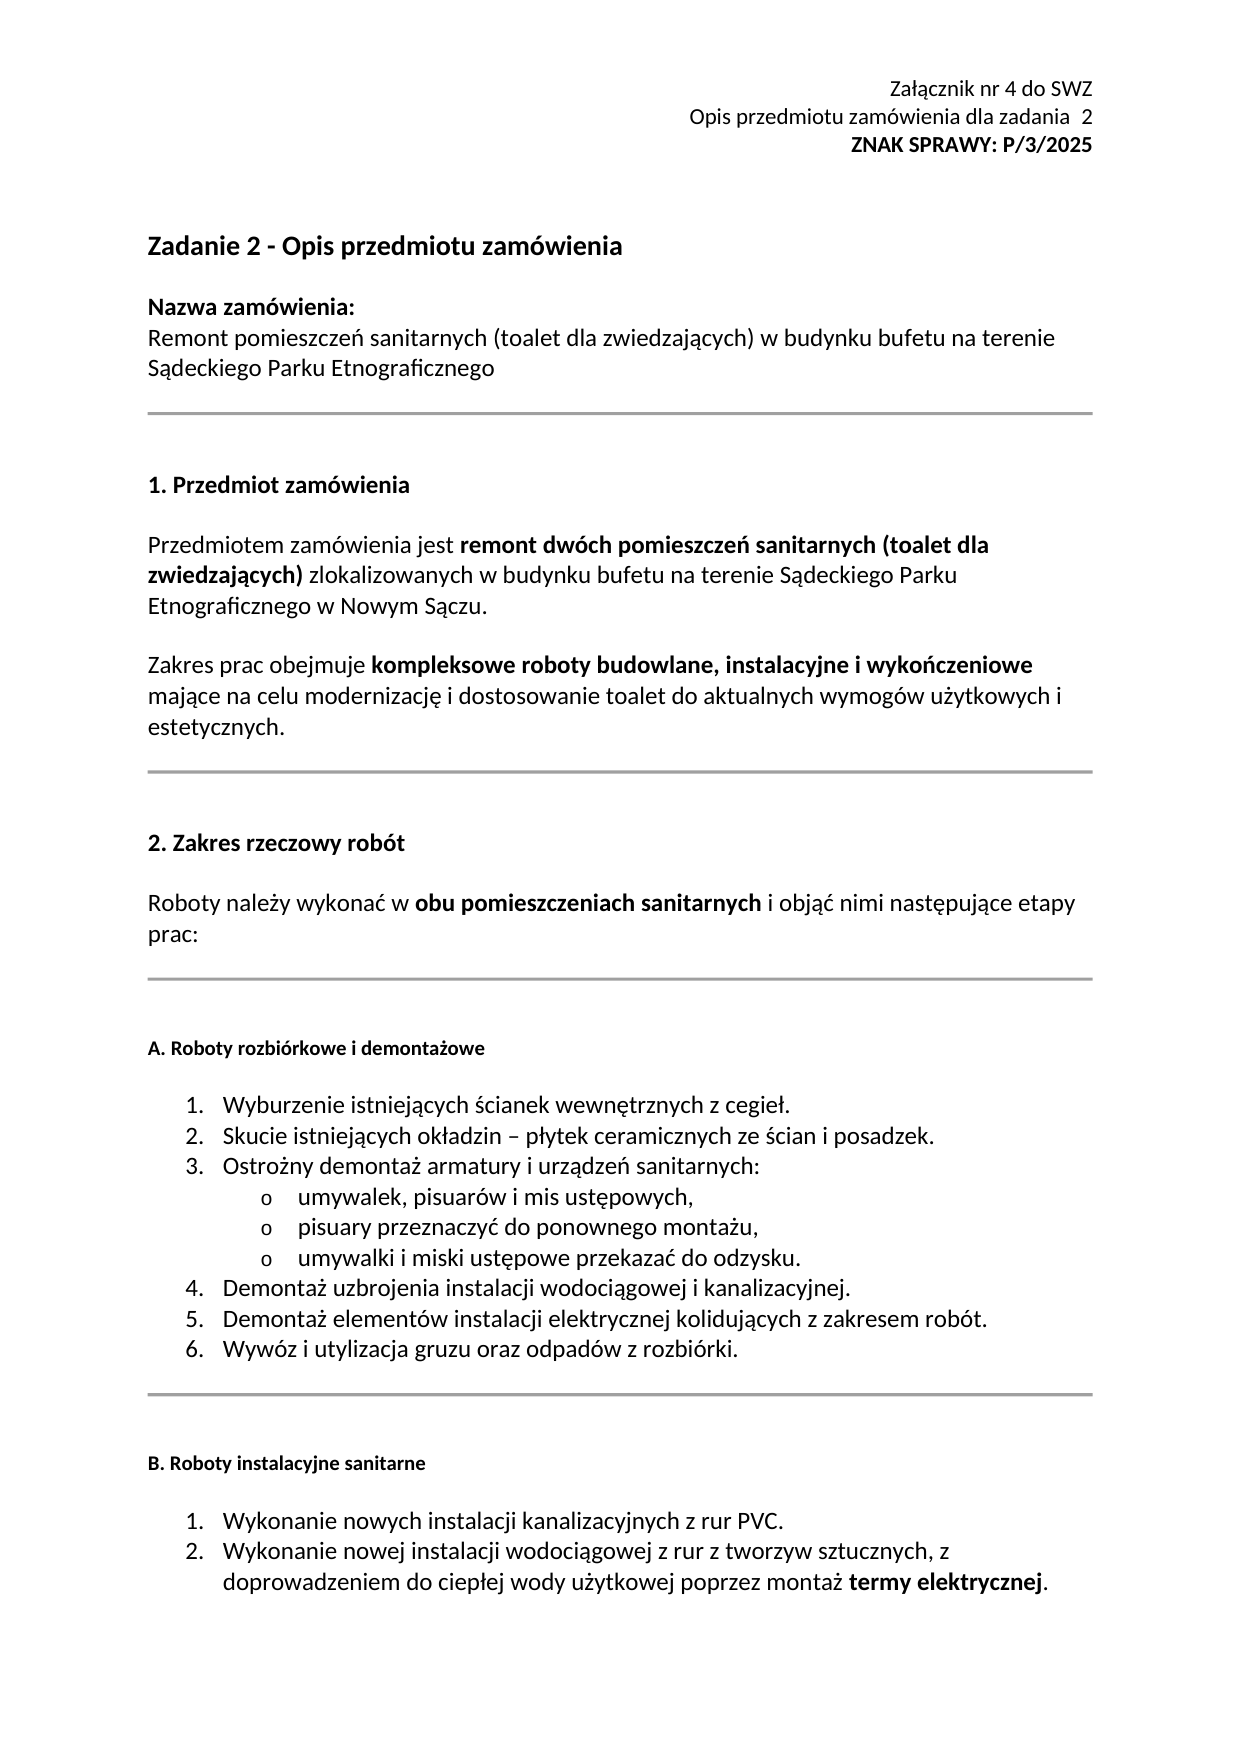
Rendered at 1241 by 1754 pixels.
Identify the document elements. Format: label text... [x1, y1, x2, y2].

text Zakres prac obejmuje kompleksowe roboty budowlane, instalacyjne i wykończeniowe mające na celu modernizację i dostosowanie toalet do aktualnych wymogów użytkowych i estetycznych. [148, 650, 1093, 741]
list umywalki i miski ustępowe przekazać do odzysku. [260, 1242, 1093, 1272]
text Roboty należy wykonać w obu pomieszczeniach sanitarnych i objąć nimi następujące etapy prac: [148, 887, 1093, 948]
list umywalek, pisuarów i mis ustępowych, [260, 1181, 1093, 1211]
list Demontaż elementów instalacji elektrycznej kolidujących z zakresem robót. [185, 1303, 1093, 1333]
text 1. Przedmiot zamówienia [148, 469, 1093, 500]
list Wywóz i utylizacja gruzu oraz odpadów z rozbiórki. [185, 1333, 1093, 1364]
list Wykonanie nowej instalacji wodociągowej z rur z tworzyw sztucznych, z doprowadzeniem do ciepłej wody użytkowej poprzez montaż termy elektrycznej. [185, 1535, 1093, 1596]
list Wyburzenie istniejących ścianek wewnętrznych z cegieł. [185, 1089, 1093, 1120]
text 2. Zakres rzeczowy robót [148, 828, 1093, 858]
list Wykonanie nowych instalacji kanalizacyjnych z rur PVC. [185, 1505, 1093, 1535]
text Nazwa zamówienia: Remont pomieszczeń sanitarnych (toalet dla zwiedzających) w budynku bufetu na terenie Sądeckiego Parku Etnograficznego [148, 291, 1093, 383]
list pisuary przeznaczyć do ponownego montażu, [260, 1211, 1093, 1242]
text Zadanie 2 - Opis przedmiotu zamówienia [148, 228, 1093, 262]
list Demontaż uzbrojenia instalacji wodociągowej i kanalizacyjnej. [185, 1272, 1093, 1303]
text B. Roboty instalacyjne sanitarne [148, 1450, 1093, 1476]
text A. Roboty rozbiórkowe i demontażowe [148, 1035, 1093, 1060]
text Przedmiotem zamówienia jest remont dwóch pomieszczeń sanitarnych (toalet dla zwiedzających) zlokalizowanych w budynku bufetu na terenie Sądeckiego Parku Etnograficznego w Nowym Sączu. [148, 529, 1093, 621]
list Ostrożny demontaż armatury i urządzeń sanitarnych: [185, 1150, 1093, 1181]
list Skucie istniejących okładzin – płytek ceramicznych ze ścian i posadzek. [185, 1120, 1093, 1150]
